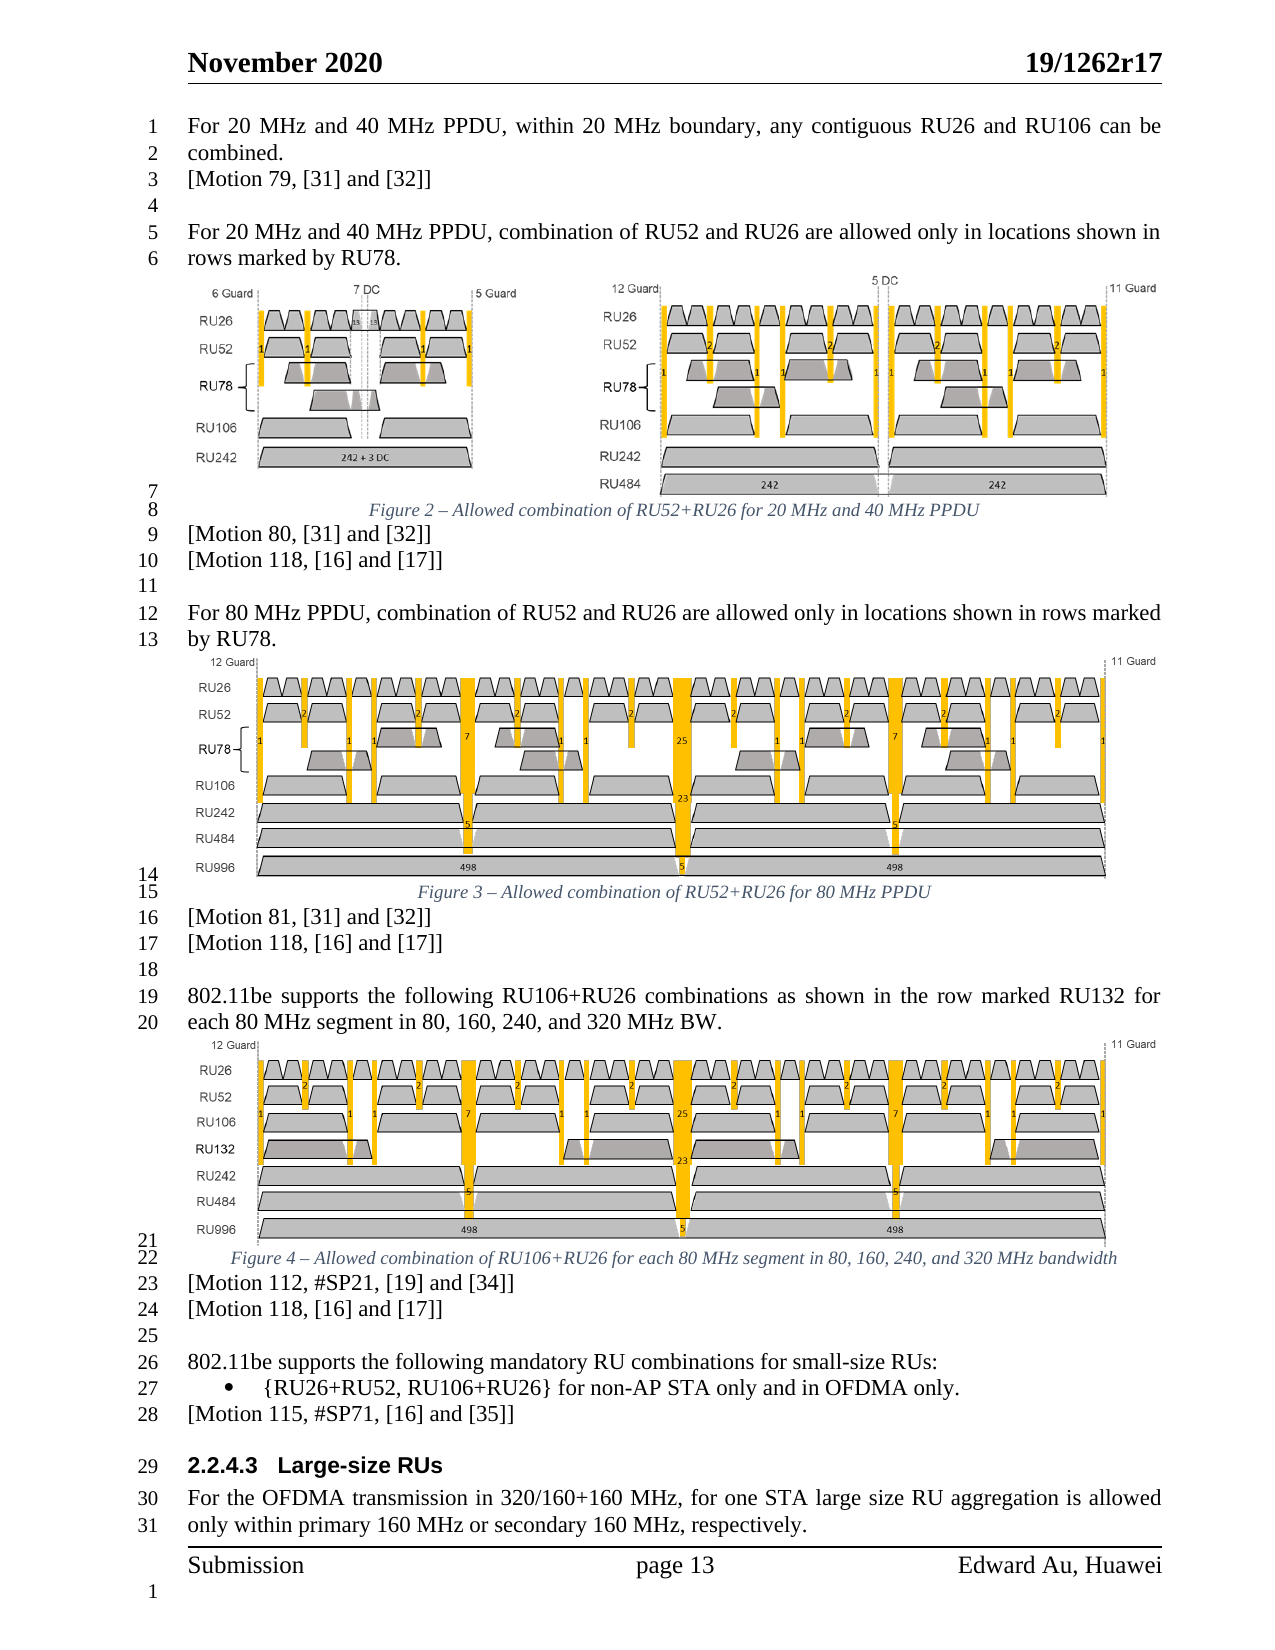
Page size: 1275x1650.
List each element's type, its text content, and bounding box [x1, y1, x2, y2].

text Figure 2 – Allowed combination of RU52+RU26 for 20 MHz and 40 MHz PPDU [187, 499, 1162, 520]
text [Motion 118, and ] [187, 1295, 1162, 1321]
picture [187, 270, 1163, 499]
list {RU26+RU52, RU106+RU26} for non-AP STA only and in OFDMA only. [225, 1374, 1162, 1400]
picture [187, 1034, 1163, 1247]
text 802.11be supports the following RU106+RU26 combinations as shown in the row marked RU132 for each 80 MHz segment in 80, 160, 240, and 320 MHz BW. [187, 982, 1162, 1034]
text [Motion 80, and ] [187, 520, 1162, 546]
text [Motion 115, #SP71, and ] [187, 1400, 1162, 1427]
text For 20 MHz and 40 MHz PPDU, within 20 MHz boundary, any contiguous RU26 and RU106 can be combined. [187, 112, 1162, 165]
picture [187, 651, 1163, 882]
subtitle Large-size RUs [187, 1452, 1162, 1478]
text [Motion 81, and ] [187, 903, 1162, 929]
text [Motion 118, and ] [187, 929, 1162, 956]
text For the OFDMA transmission in 320/160+160 MHz, for one STA large size RU aggregation is allowed only within primary 160 MHz or secondary 160 MHz, respectively. [187, 1484, 1162, 1537]
text For 80 MHz PPDU, combination of RU52 and RU26 are allowed only in locations shown in rows marked by RU78. [187, 599, 1162, 651]
text For 20 MHz and 40 MHz PPDU, combination of RU52 and RU26 are allowed only in locations shown in rows marked by RU78. [187, 218, 1162, 270]
text [Motion 112, #SP21, and ] [187, 1269, 1162, 1295]
text [Motion 118, and ] [187, 546, 1162, 573]
text [Motion 79, and ] [187, 165, 1162, 192]
text 802.11be supports the following mandatory RU combinations for small-size RUs: [187, 1348, 1162, 1374]
text Figure 3 – Allowed combination of RU52+RU26 for 80 MHz PPDU [187, 882, 1162, 903]
text Figure 4 – Allowed combination of RU106+RU26 for each 80 MHz segment in 80, 160, 240, and 320 MHz bandwidth [187, 1247, 1162, 1269]
